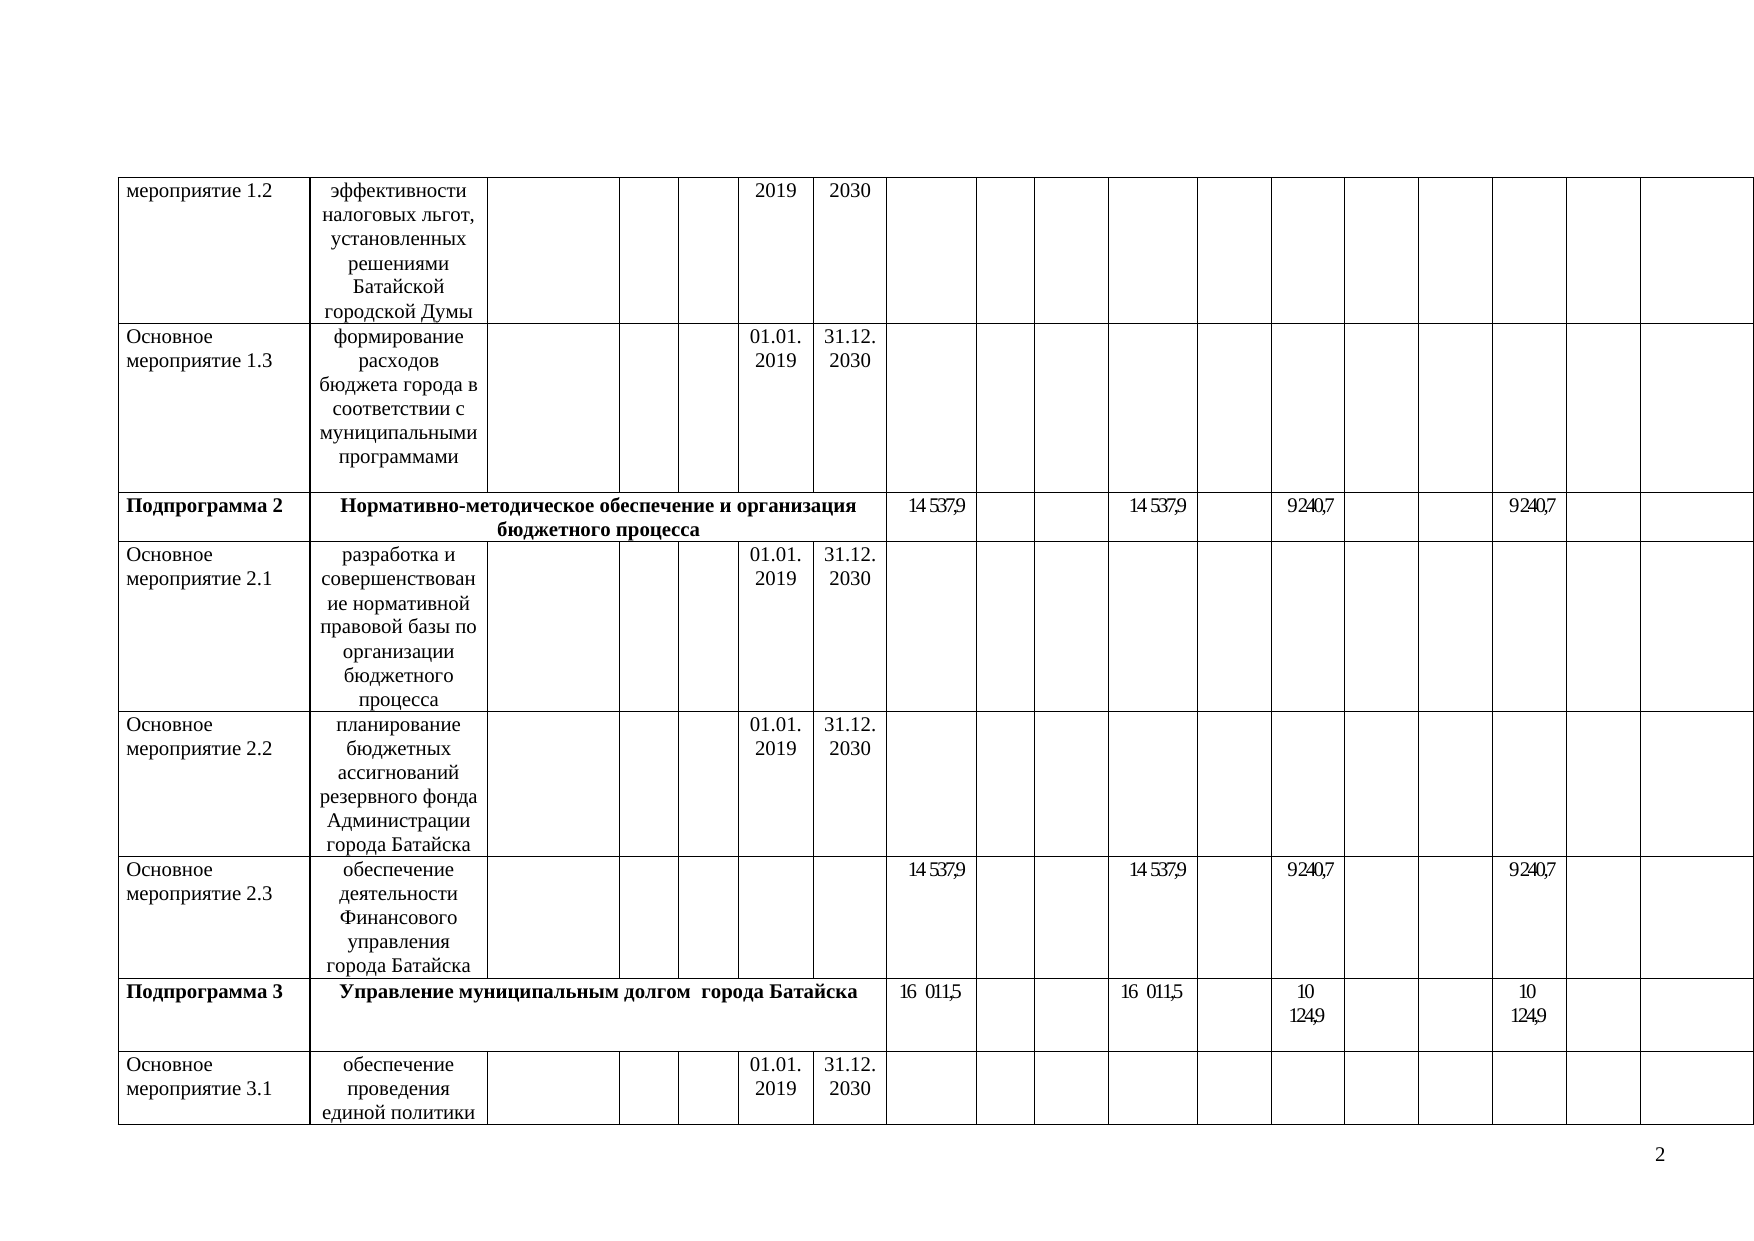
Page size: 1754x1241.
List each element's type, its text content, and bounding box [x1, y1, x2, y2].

table_cell [1109, 712, 1197, 856]
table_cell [311, 1052, 487, 1124]
table_cell 01.01.2019 [739, 178, 813, 323]
table_cell [977, 324, 1034, 492]
table_cell [1641, 712, 1753, 856]
table_cell [977, 979, 1034, 1051]
table_cell [1035, 979, 1108, 1051]
table_cell [977, 857, 1034, 977]
table_cell [1567, 712, 1640, 856]
table_cell [620, 324, 678, 492]
table_cell [1345, 493, 1418, 541]
table_cell 10 124,9 [1272, 979, 1344, 1051]
table_cell 31.12.2030 [814, 542, 886, 711]
table_cell [887, 542, 976, 711]
table_cell [1419, 979, 1492, 1051]
table_cell [977, 178, 1034, 323]
table_cell [1567, 178, 1640, 323]
table_cell [1109, 178, 1197, 323]
table_cell [1035, 178, 1108, 323]
table_cell [1035, 712, 1108, 856]
table_cell [739, 857, 813, 977]
table_cell [1641, 979, 1753, 1051]
table_cell [1035, 1052, 1108, 1124]
table_cell [977, 1052, 1034, 1124]
table_cell [679, 542, 738, 711]
table_cell [1198, 324, 1271, 492]
table_cell [1345, 712, 1418, 856]
table_cell [1198, 712, 1271, 856]
table_cell [620, 712, 678, 856]
table_cell [1272, 712, 1344, 856]
table_cell [620, 542, 678, 711]
table_cell [679, 1052, 738, 1124]
table_cell [620, 178, 678, 323]
table_cell [887, 1052, 976, 1124]
table_cell 01.01.2019 [739, 542, 813, 711]
table_cell [1567, 542, 1640, 711]
table_cell разработка и совершенствование нормативной правовой базы по организации бюджетного процесса [311, 542, 487, 711]
table_cell [977, 493, 1034, 541]
table_cell [1035, 542, 1108, 711]
table_cell [1272, 542, 1344, 711]
table_cell [1109, 1052, 1197, 1124]
table_cell [1641, 178, 1753, 323]
table_cell [1109, 324, 1197, 492]
table_cell [1272, 324, 1344, 492]
table_cell [1493, 542, 1566, 711]
table_cell Основное мероприятие 1.3 [119, 324, 309, 492]
table_cell [679, 857, 738, 977]
table_cell [620, 857, 678, 977]
table_cell Основное мероприятие 2.3 [119, 857, 309, 977]
table_cell [977, 712, 1034, 856]
table_cell 14 537,9 [1109, 493, 1197, 541]
table_cell 9 240,7 [1493, 493, 1566, 541]
table_cell [1419, 324, 1492, 492]
table_cell [1419, 178, 1492, 323]
table_cell [488, 857, 619, 977]
table_cell [488, 1052, 619, 1124]
table_cell планирование бюджетных ассигнований резервного фонда Администрации города Батайска [311, 712, 487, 856]
table_cell [1567, 1052, 1640, 1124]
table_cell [1272, 1052, 1344, 1124]
table_cell [1419, 1052, 1492, 1124]
table_cell [887, 712, 976, 856]
table_cell 16 011,5 [887, 979, 976, 1051]
table_cell [679, 712, 738, 856]
table_cell [1345, 979, 1418, 1051]
table_cell [1198, 178, 1271, 323]
table_cell [1345, 542, 1418, 711]
table_cell [977, 542, 1034, 711]
table_cell [488, 178, 619, 323]
table_cell [1493, 324, 1566, 492]
table_cell [1419, 712, 1492, 856]
table_cell [1493, 178, 1566, 323]
table_cell [1641, 542, 1753, 711]
table_cell [1641, 324, 1753, 492]
table_cell [1493, 1052, 1566, 1124]
table_cell Нормативно-методическое обеспечение и организация бюджетного процесса [311, 493, 886, 541]
table_cell [1035, 493, 1108, 541]
table_cell 01.01.2019 [739, 324, 813, 492]
table_cell 14 537,9 [887, 857, 976, 977]
table_cell [1198, 857, 1271, 977]
table_cell [1493, 712, 1566, 856]
table_cell [488, 324, 619, 492]
table_cell [1419, 857, 1492, 977]
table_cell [119, 1052, 309, 1124]
table_cell [1035, 324, 1108, 492]
table_cell 31.12.2030 [814, 178, 886, 323]
table_cell [1198, 979, 1271, 1051]
table_cell [1567, 324, 1640, 492]
table_cell Основное мероприятие 2.1 [119, 542, 309, 711]
table_cell 14 537,9 [887, 493, 976, 541]
table_cell [1641, 493, 1753, 541]
table_cell 31.12.2030 [814, 712, 886, 856]
table_cell [814, 857, 886, 977]
table_cell [1641, 1052, 1753, 1124]
table_cell [1198, 542, 1271, 711]
table_cell Основное мероприятие 2.2 [119, 712, 309, 856]
table_cell [1345, 178, 1418, 323]
table_cell [1198, 493, 1271, 541]
table_cell формирование расходов бюджета города в соответствии с муниципальными программами [311, 324, 487, 492]
table_cell [1345, 324, 1418, 492]
table_cell 9 240,7 [1493, 857, 1566, 977]
table_cell [887, 324, 976, 492]
table_cell 31.12.2030 [814, 324, 886, 492]
table_cell 10 124,9 [1493, 979, 1566, 1051]
table_cell [1198, 1052, 1271, 1124]
table_cell Управление муниципальным долгом города Батайска [311, 979, 886, 1051]
table_cell [488, 712, 619, 856]
table_cell [1109, 542, 1197, 711]
table_cell [620, 1052, 678, 1124]
table_cell 31.12.2030 [814, 1052, 886, 1124]
table_cell [1419, 542, 1492, 711]
table_cell [1035, 857, 1108, 977]
table_cell 01.01.2019 [739, 1052, 813, 1124]
table_cell [1567, 979, 1640, 1051]
table_cell [887, 178, 976, 323]
table_cell 9 240,7 [1272, 493, 1344, 541]
table_cell [679, 324, 738, 492]
table_cell [1567, 493, 1640, 541]
table_cell [1641, 857, 1753, 977]
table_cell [311, 178, 487, 323]
table_cell обеспечение деятельности Финансового управления города Батайска [311, 857, 487, 977]
table_cell [679, 178, 738, 323]
table_cell Подпрограмма 3 [119, 979, 309, 1051]
table_cell [1419, 493, 1492, 541]
table_cell 14 537,9 [1109, 857, 1197, 977]
table_cell Подпрограмма 2 [119, 493, 309, 541]
table_cell [1272, 178, 1344, 323]
table_cell 16 011,5 [1109, 979, 1197, 1051]
table_cell 01.01.2019 [739, 712, 813, 856]
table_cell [119, 178, 309, 323]
table_cell [1345, 1052, 1418, 1124]
table_cell [1567, 857, 1640, 977]
table_cell [1345, 857, 1418, 977]
table_cell [488, 542, 619, 711]
table_cell 9 240,7 [1272, 857, 1344, 977]
